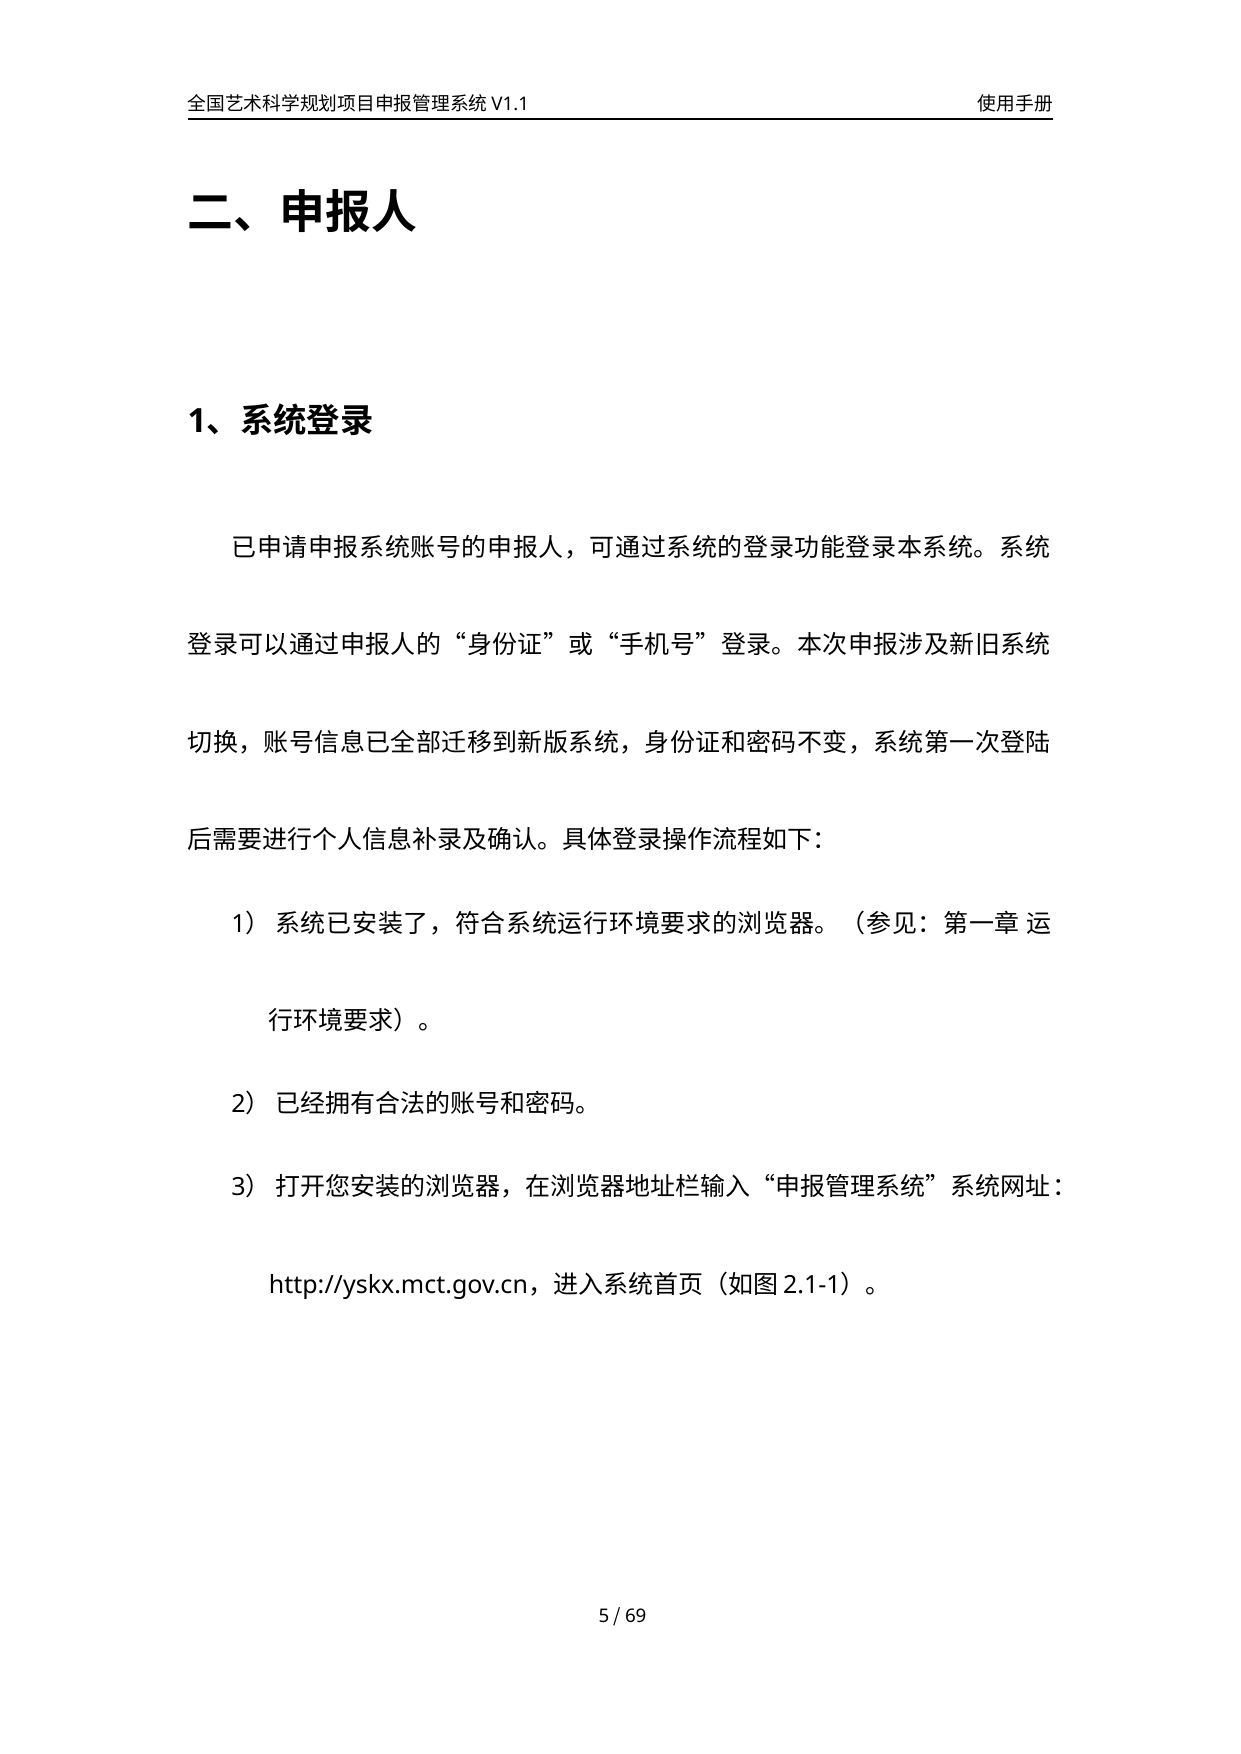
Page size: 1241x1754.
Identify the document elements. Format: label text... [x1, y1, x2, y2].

list 已经拥有合法的账号和密码。 [231, 1069, 1053, 1134]
text 已申请申报系统账号的申报人，可通过系统的登录功能登录本系统。系统登录可以通过申报人的“身份证”或“手机号”登录。本次申报涉及新旧系统切换，账号信息已全部迁移到新版系统，身份证和密码不变，系统第一次登陆后需要进行个人信息补录及确认。具体登录操作流程如下： [187, 513, 1053, 871]
subtitle 二、申报人 [187, 160, 1053, 258]
subtitle 1、系统登录 [187, 386, 1053, 451]
list 打开您安装的浏览器，在浏览器地址栏输入“申报管理系统”系统网址：http://yskx.mct.gov.cn，进入系统首页（如图2.1-1）。 [231, 1152, 1053, 1315]
list 系统已安装了，符合系统运行环境要求的浏览器。（参见：第一章 运行环境要求）。 [231, 889, 1053, 1051]
